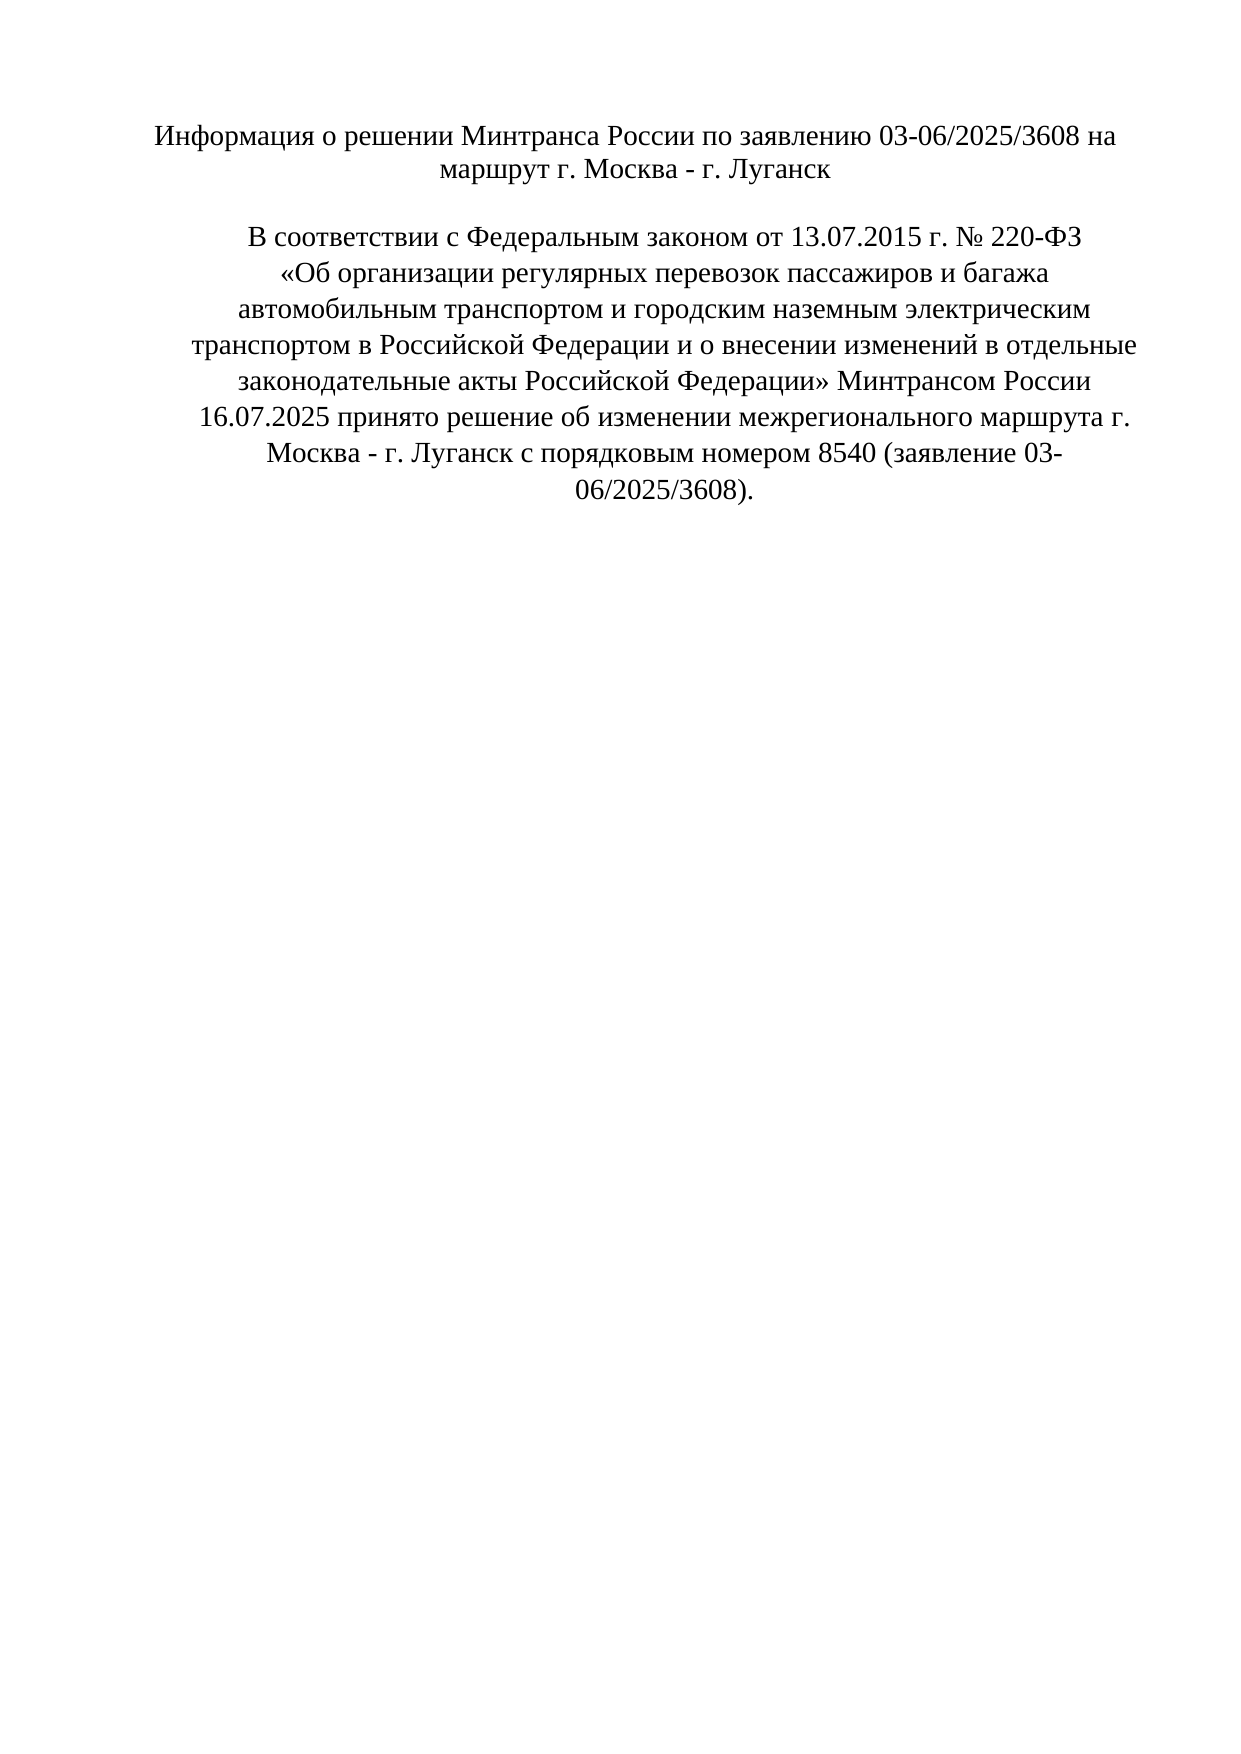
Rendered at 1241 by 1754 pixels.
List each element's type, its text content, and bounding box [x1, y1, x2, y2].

text Информация о решении Минтранса России по заявлению 03-06/2025/3608 на маршрут г. Москва - г. Луганск [118, 118, 1152, 185]
text В соответствии с Федеральным законом от 13.07.2015 г. № 220-ФЗ «Об организации регулярных перевозок пассажиров и багажа автомобильным транспортом и городским наземным электрическим транспортом в Российской Федерации и о внесении изменений в отдельные законодательные акты Российской Федерации» Минтрансом России 16.07.2025 принято решение об изменении межрегионального маршрута г. Москва - г. Луганск с порядковым номером 8540 (заявление 03-06/2025/3608). [177, 219, 1152, 505]
